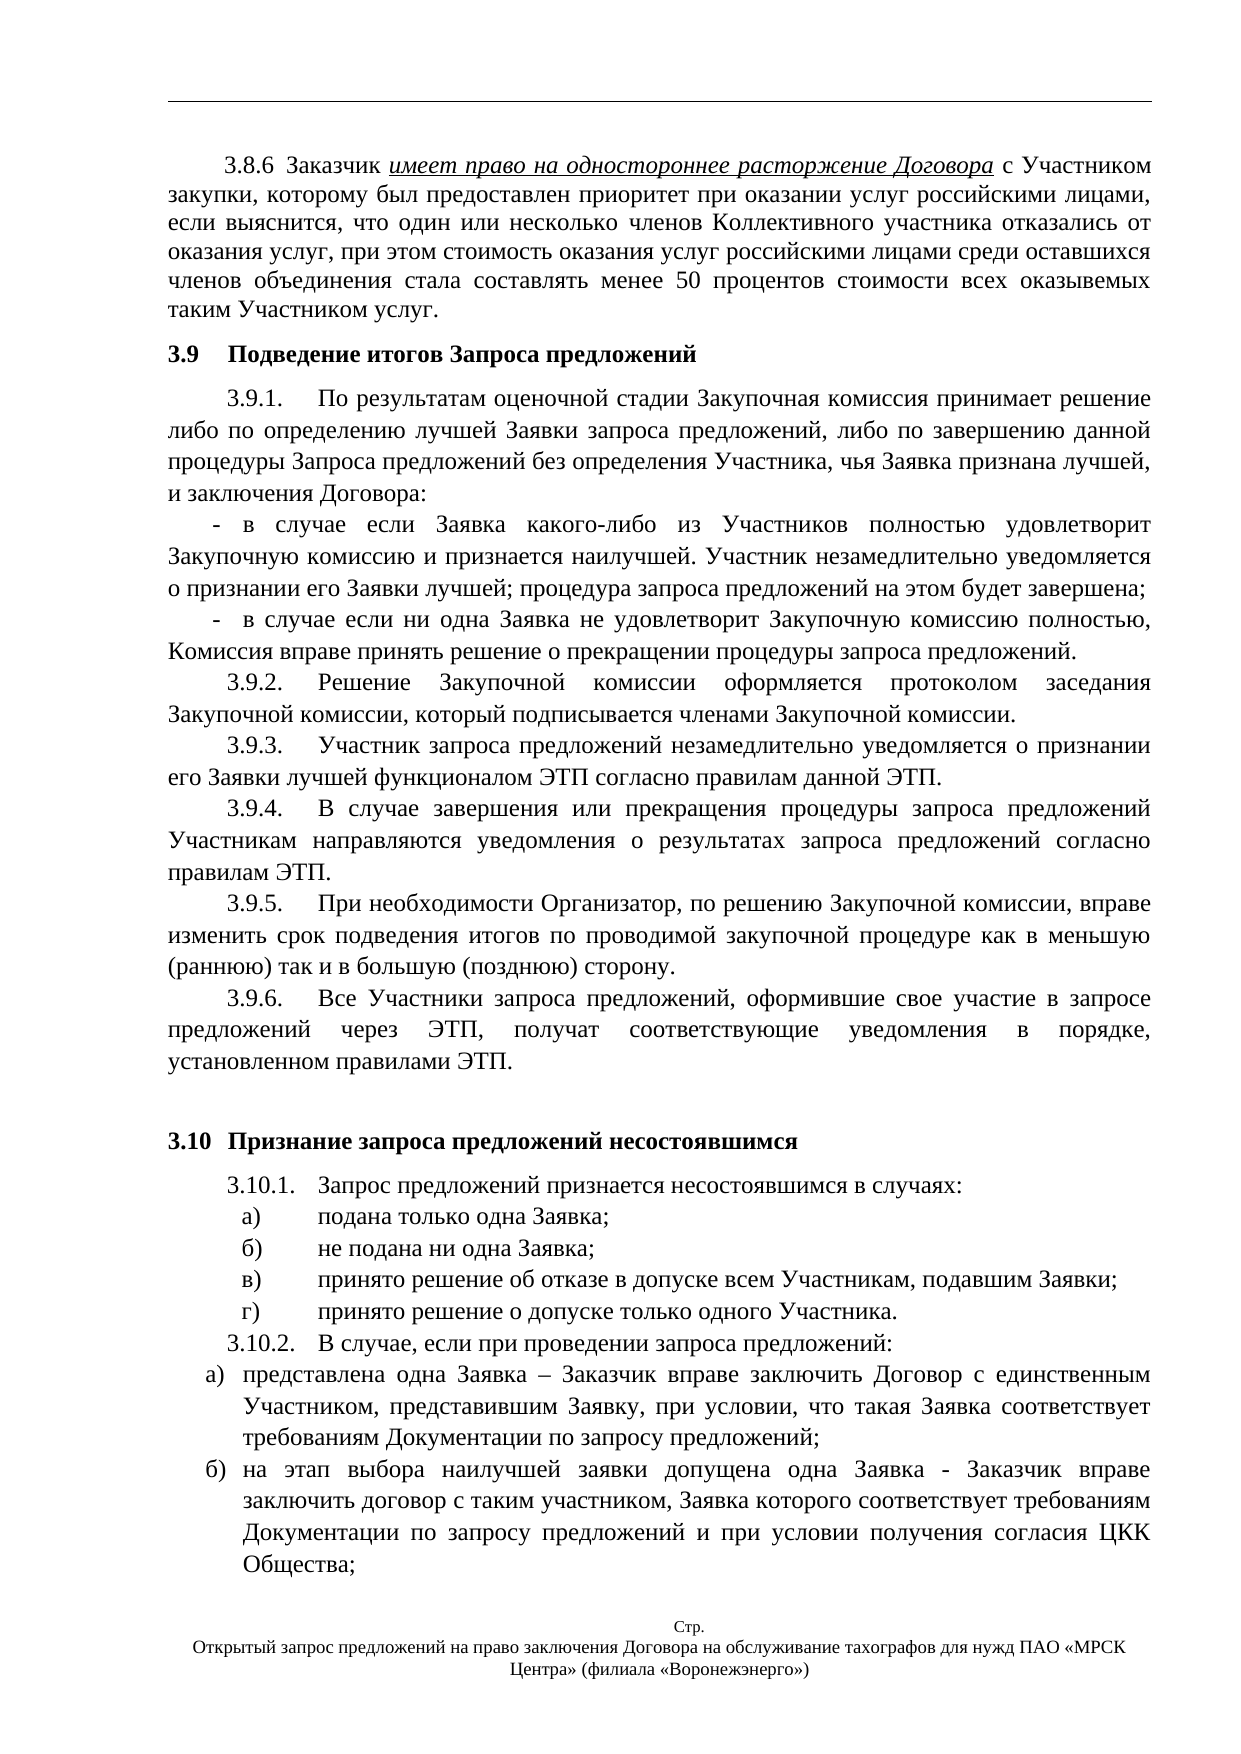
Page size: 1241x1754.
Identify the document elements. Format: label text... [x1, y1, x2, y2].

list в случае если Заявка какого-либо из Участников полностью удовлетворит Закупочную комиссию и признается наилучшей. Участник незамедлительно уведомляется о признании его Заявки лучшей; процедура запроса предложений на этом будет завершена; [168, 509, 1152, 601]
list представлена одна Заявка – Заказчик вправе заключить Договор с единственным Участником, представившим Заявку, при условии, что такая Заявка соответствует требованиям Документации по запросу предложений; [205, 1359, 1152, 1451]
list принято решение об отказе в допуске всем Участникам, подавшим Заявки; [168, 1264, 1152, 1293]
subtitle Подведение итогов Запроса предложений [168, 339, 1152, 368]
list подана только одна Заявка; [168, 1201, 1152, 1230]
list Заказчик имеет право на одностороннее расторжение Договора с Участником закупки, которому был предоставлен приоритет при оказании услуг российскими лицами, если выяснится, что один или несколько членов Коллективного участника отказались от оказания услуг, при этом стоимость оказания услуг российскими лицами среди оставшихся членов объединения стала составлять менее 50 процентов стоимости всех оказывемых таким Участником услуг. [168, 150, 1152, 322]
list в случае если ни одна Заявка не удовлетворит Закупочную комиссию полностью, Комиссия вправе принять решение о прекращении процедуры запроса предложений. [168, 604, 1152, 664]
subtitle Признание запроса предложений несостоявшимся [168, 1126, 1152, 1154]
list Все Участники запроса предложений, оформившие свое участие в запросе предложений через ЭТП, получат соответствующие уведомления в порядке, установленном правилами ЭТП. [168, 983, 1152, 1075]
list принято решение о допуске только одного Участника. [168, 1296, 1152, 1325]
list Запрос предложений признается несостоявшимся в случаях: [168, 1170, 1152, 1199]
list По результатам оценочной стадии Закупочная комиссия принимает решение либо по определению лучшей Заявки запроса предложений, либо по завершению данной процедуры Запроса предложений без определения Участника, чья Заявка признана лучшей, и заключения Договора: [168, 383, 1152, 507]
list не подана ни одна Заявка; [168, 1233, 1152, 1262]
list В случае завершения или прекращения процедуры запроса предложений Участникам направляются уведомления о результатах запроса предложений согласно правилам ЭТП. [168, 793, 1152, 885]
list В случае, если при проведении запроса предложений: [168, 1328, 1152, 1356]
list на этап выбора наилучшей заявки допущена одна Заявка - Заказчик вправе заключить договор с таким участником, Заявка которого соответствует требованиям Документации по запросу предложений и при условии получения согласия ЦКК Общества; [205, 1454, 1152, 1577]
list При необходимости Организатор, по решению Закупочной комиссии, вправе изменить срок подведения итогов по проводимой закупочной процедуре как в меньшую (раннюю) так и в большую (позднюю) сторону. [168, 888, 1152, 980]
list Участник запроса предложений незамедлительно уведомляется о признании его Заявки лучшей функционалом ЭТП согласно правилам данной ЭТП. [168, 730, 1152, 791]
list Решение Закупочной комиссии оформляется протоколом заседания Закупочной комиссии, который подписывается членами Закупочной комиссии. [168, 667, 1152, 728]
